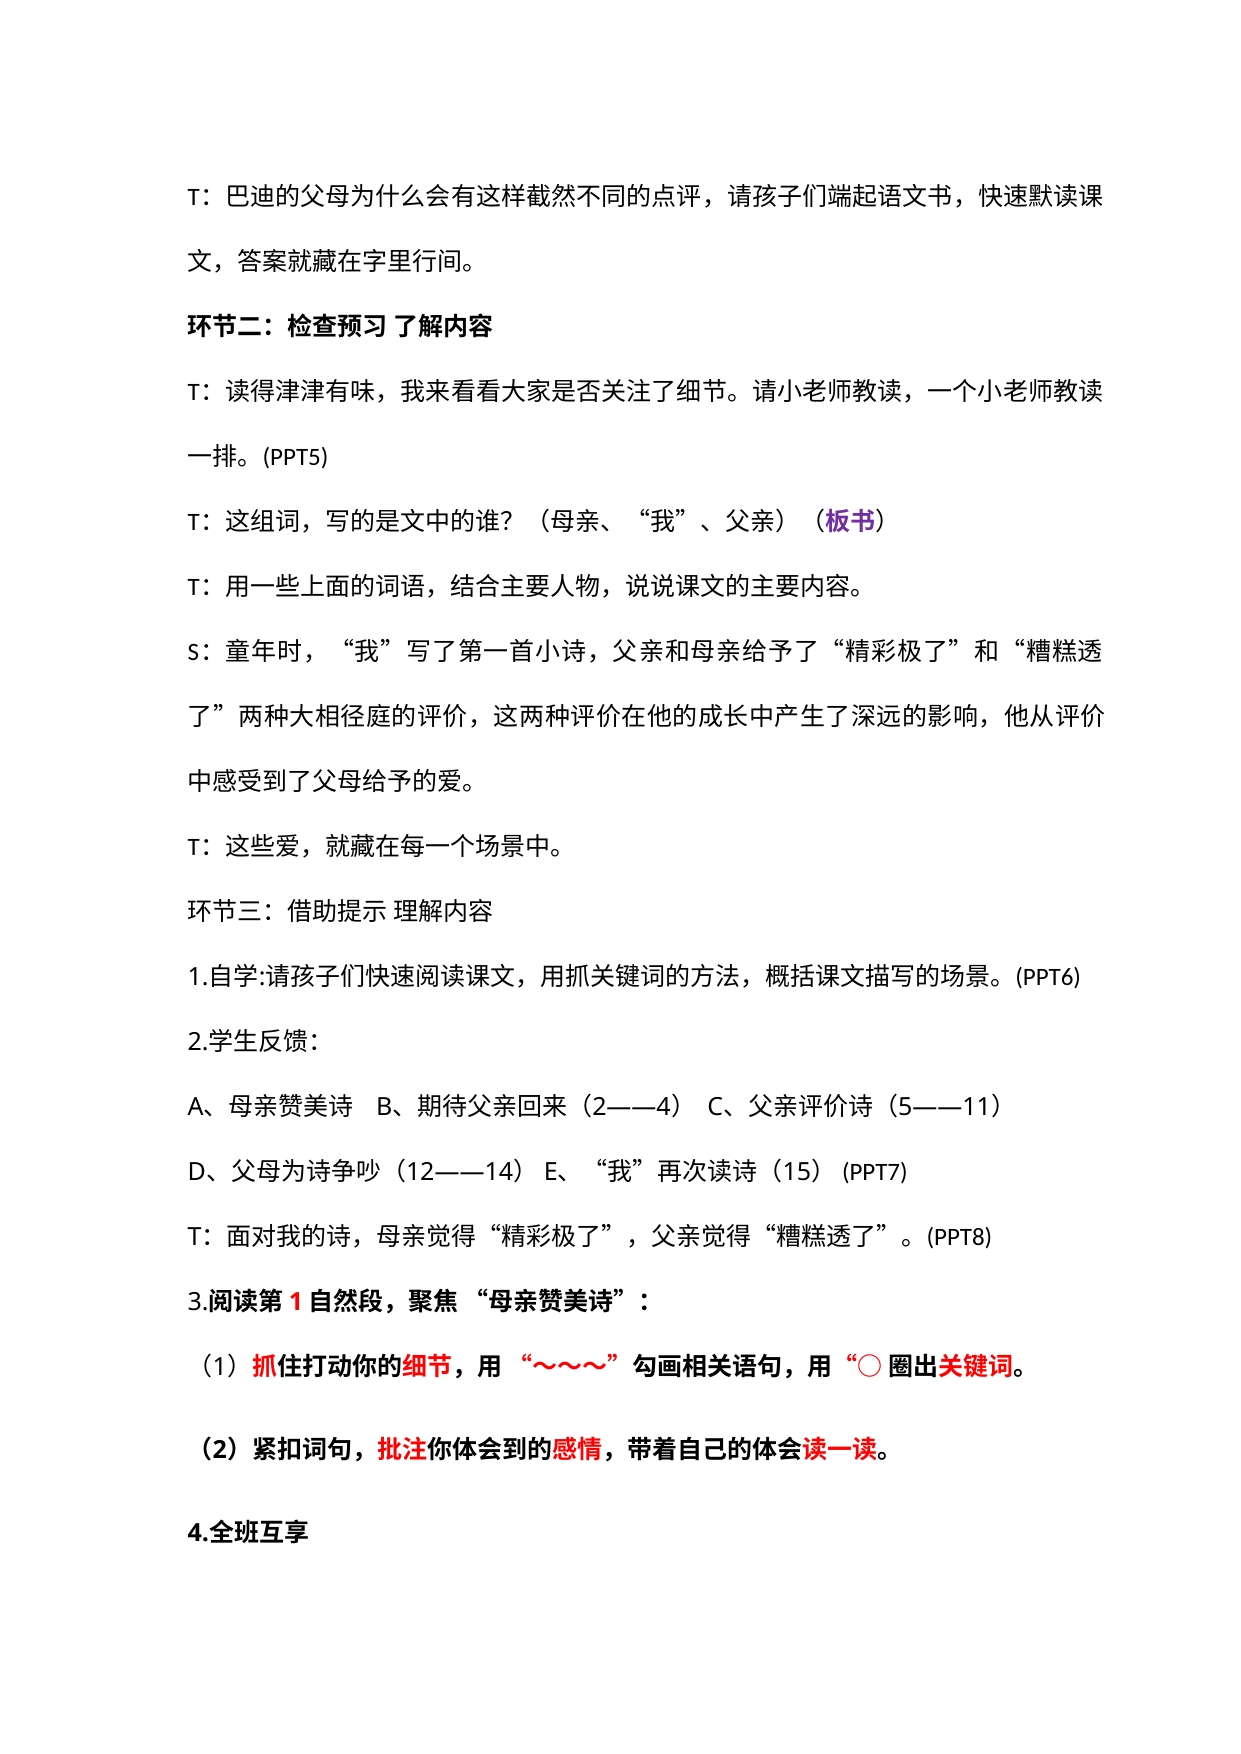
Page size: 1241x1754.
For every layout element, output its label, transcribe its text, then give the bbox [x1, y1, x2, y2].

text A、母亲赞美诗 B、期待父亲回来（2——4） C、父亲评价诗（5——11） [187, 1072, 1106, 1137]
text S：童年时，“我”写了第一首小诗，父亲和母亲给予了“精彩极了”和“糟糕透了”两种大相径庭的评价，这两种评价在他的成长中产生了深远的影响，他从评价中感受到了父母给予的爱。 [187, 617, 1106, 812]
text 1.自学:请孩子们快速阅读课文，用抓关键词的方法，概括课文描写的场景。(PPT6) [187, 942, 1106, 1007]
text （1）抓住打动你的细节，用 “～～～”勾画相关语句，用“○ 圈出关键词。 [187, 1332, 1106, 1397]
text T：用一些上面的词语，结合主要人物，说说课文的主要内容。 [187, 552, 1106, 617]
text T：面对我的诗，母亲觉得“精彩极了”，父亲觉得“糟糕透了”。(PPT8) [187, 1202, 1106, 1267]
text T：这些爱，就藏在每一个场景中。 [187, 812, 1106, 877]
text T：巴迪的父母为什么会有这样截然不同的点评，请孩子们端起语文书，快速默读课文，答案就藏在字里行间。 [187, 162, 1106, 292]
text T：这组词，写的是文中的谁？（母亲、“我”、父亲）（板书） [187, 487, 1106, 552]
text 3.阅读第1自然段，聚焦 “母亲赞美诗”： [187, 1267, 1106, 1332]
text 4.全班互享 [187, 1498, 1106, 1563]
text 2.学生反馈： [187, 1007, 1106, 1072]
text 环节二：检查预习 了解内容 [187, 292, 1106, 357]
text （2）紧扣词句，批注你体会到的感情，带着自己的体会读一读。 [187, 1415, 1106, 1480]
text D、父母为诗争吵（12——14） E、“我”再次读诗（15） (PPT7) [187, 1137, 1106, 1202]
text 环节三：借助提示 理解内容 [187, 877, 1106, 942]
text T：读得津津有味，我来看看大家是否关注了细节。请小老师教读，一个小老师教读一排。(PPT5) [187, 357, 1106, 487]
